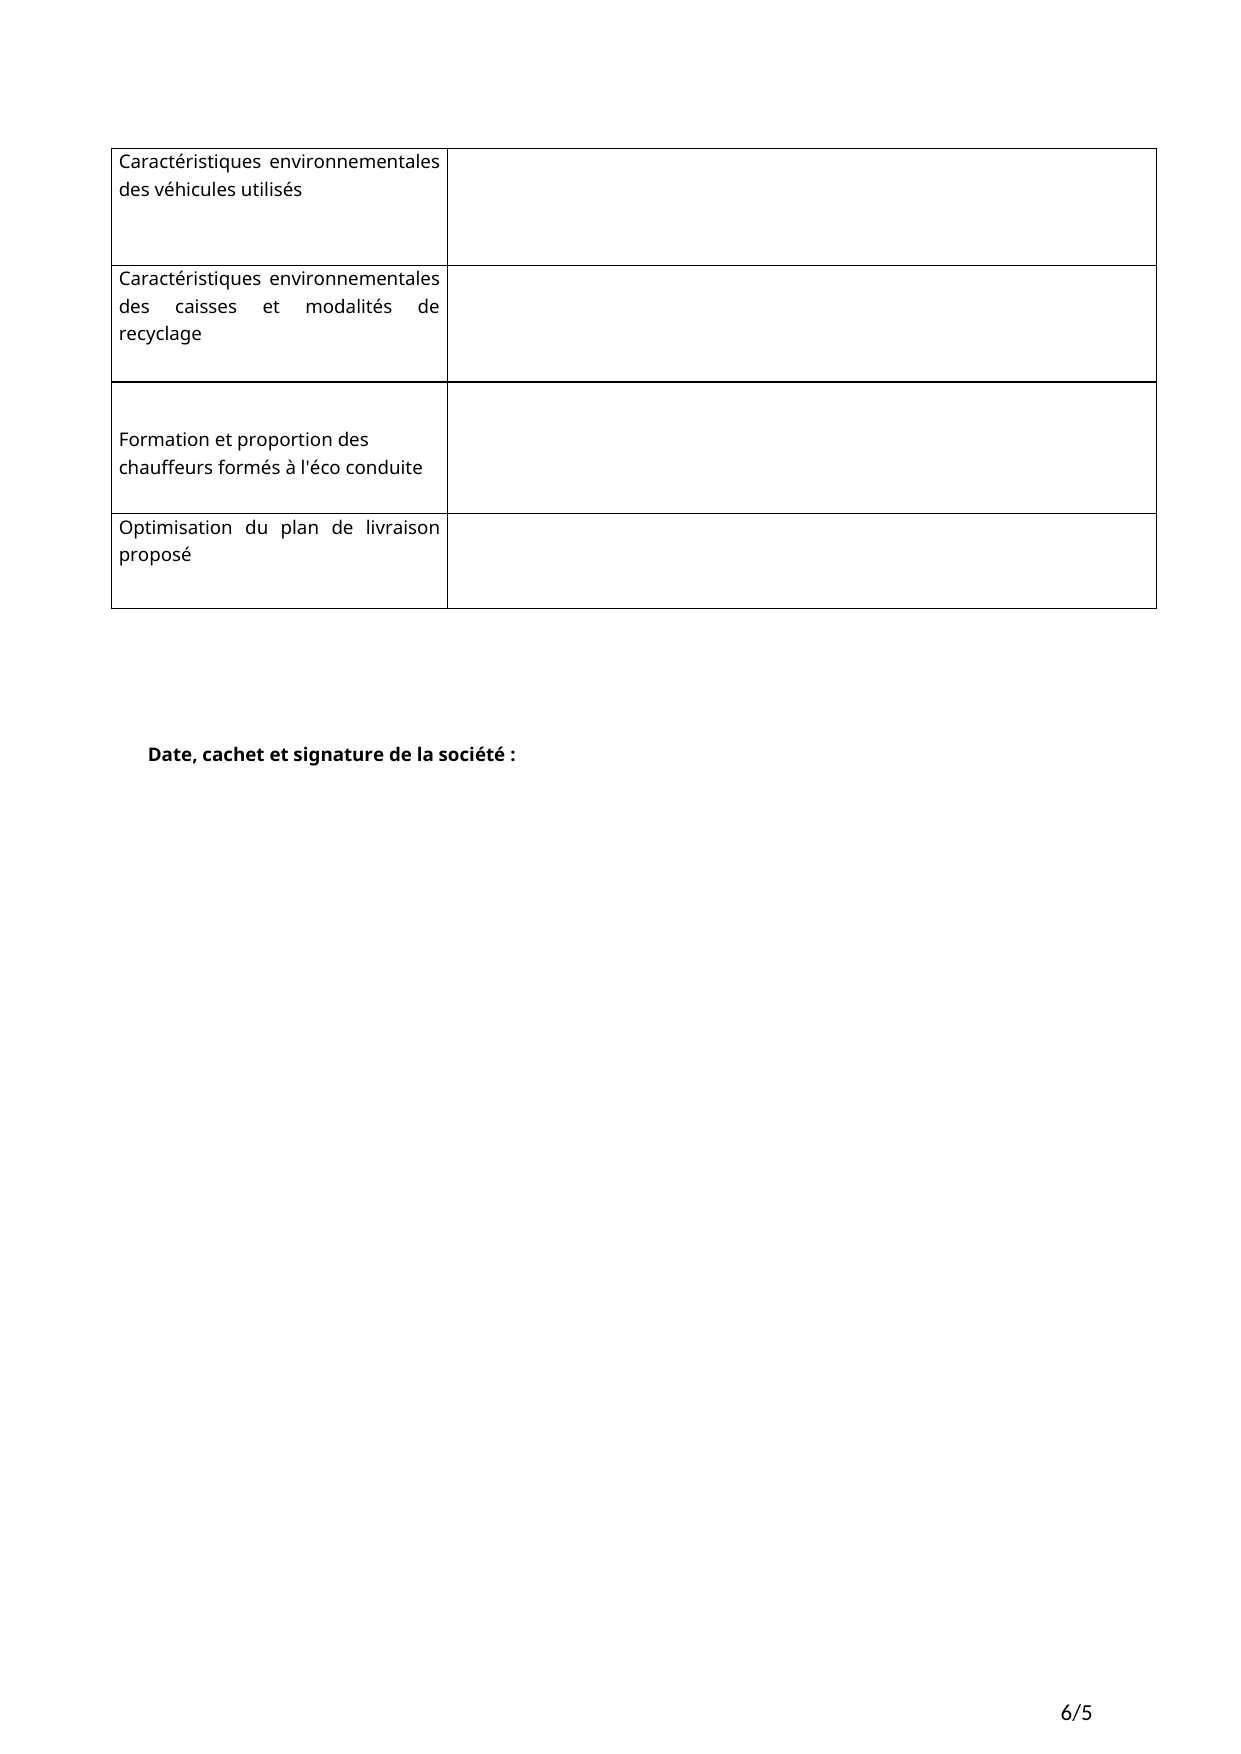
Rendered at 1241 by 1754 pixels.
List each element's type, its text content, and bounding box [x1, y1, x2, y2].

table_cell Formation et proportion des chauffeurs formés à l'éco conduite [112, 383, 447, 513]
text Date, cachet et signature de la société : [148, 741, 1092, 766]
table_cell [448, 266, 1156, 381]
table_cell Optimisation du plan de livraison proposé [112, 514, 447, 607]
table_cell Caractéristiques environnementales des caisses et modalités de recyclage [112, 266, 447, 381]
table_cell Caractéristiques environnementales des véhicules utilisés [112, 149, 447, 264]
table_cell [448, 149, 1156, 264]
table_cell [448, 514, 1156, 607]
table_cell [448, 383, 1156, 513]
